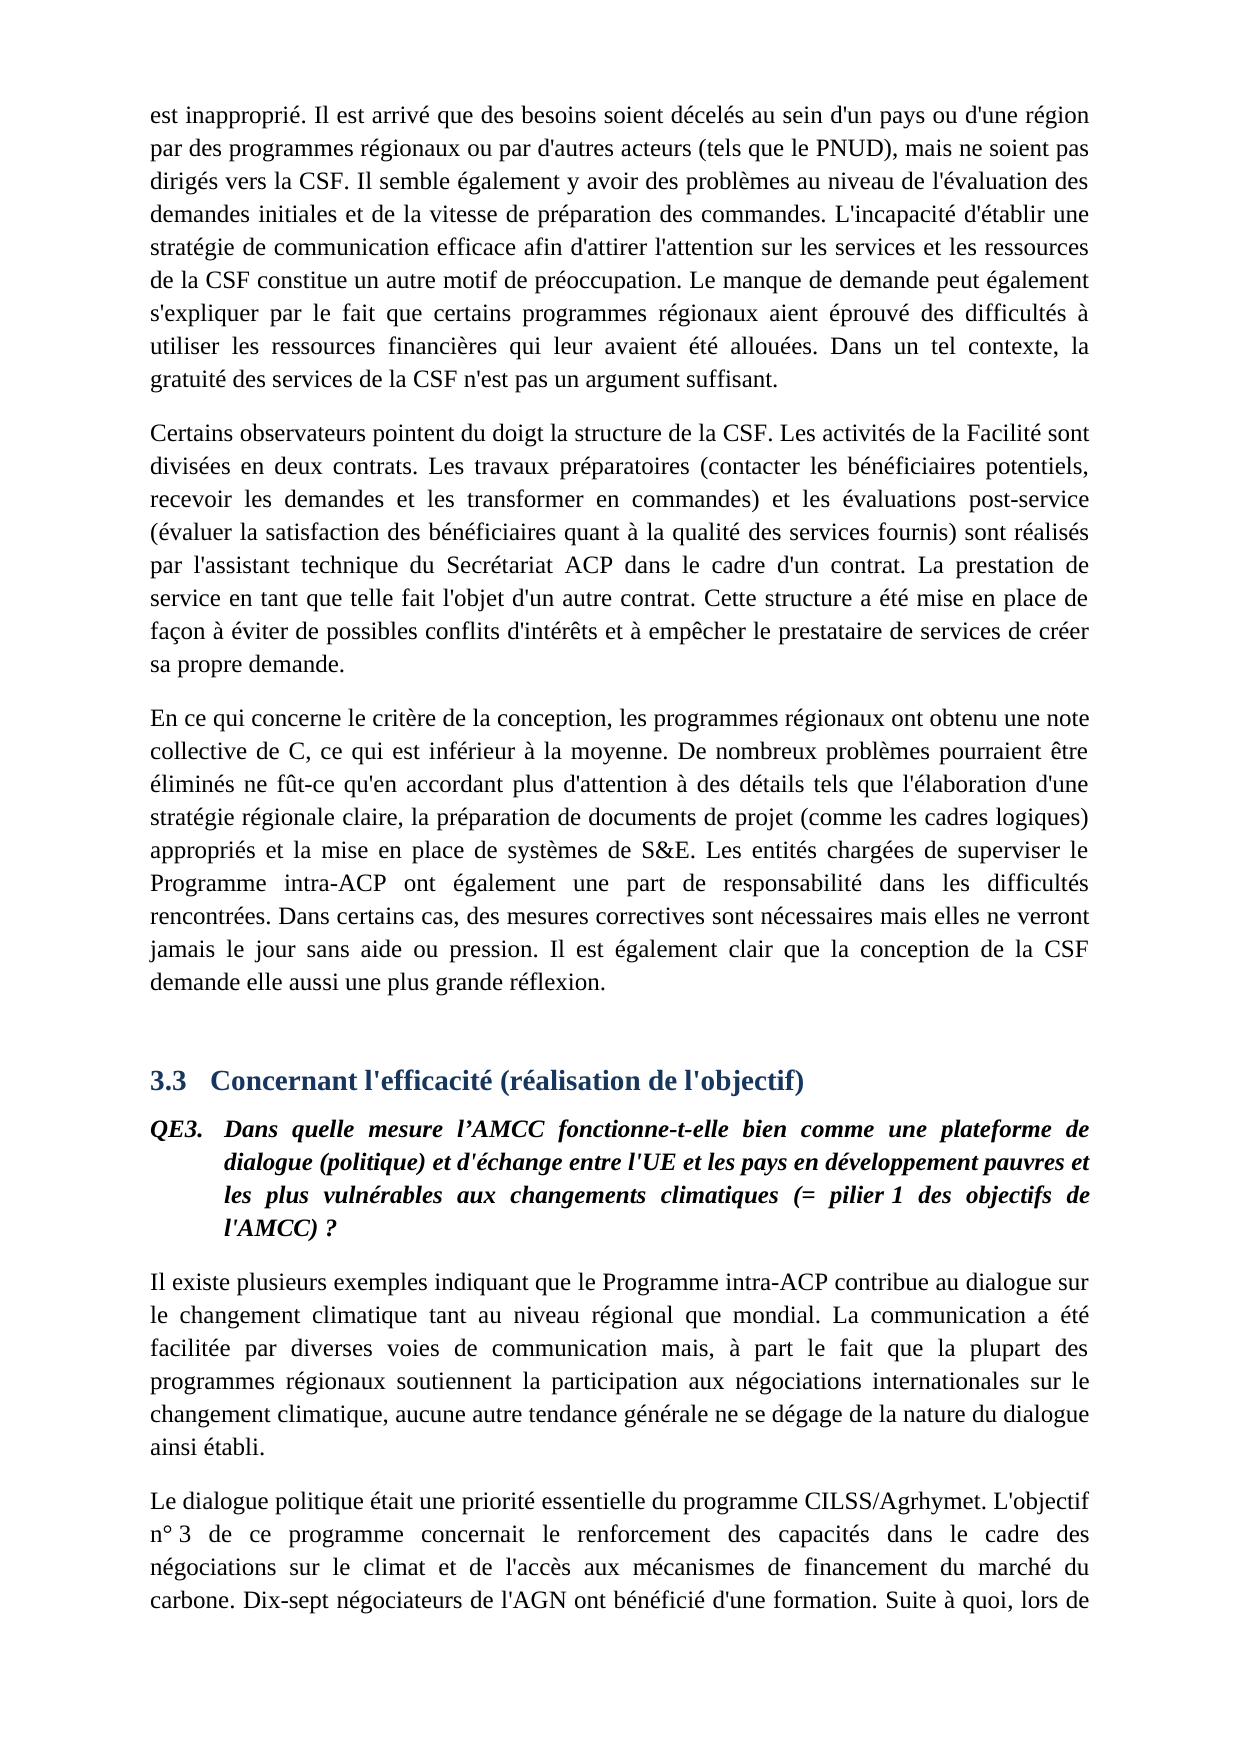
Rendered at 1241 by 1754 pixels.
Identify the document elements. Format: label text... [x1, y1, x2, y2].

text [150, 1486, 1090, 1614]
text QE3. Dans quelle mesure l’AMCC fonctionne-t-elle bien comme une plateforme de dialogue (politique) et d'échange entre l'UE et les pays en développement pauvres et les plus vulnérables aux changements climatiques (= pilier 1 des objectifs de l'AMCC) ? [150, 1114, 1090, 1242]
subtitle Concernant l'efficacité (réalisation de l'objectif) [150, 1063, 1090, 1096]
text En ce qui concerne le critère de la conception, les programmes régionaux ont obtenu une note collective de C, ce qui est inférieur à la moyenne. De nombreux problèmes pourraient être éliminés ne fût-ce qu'en accordant plus d'attention à des détails tels que l'élaboration d'une stratégie régionale claire, la préparation de documents de projet (comme les cadres logiques) appropriés et la mise en place de systèmes de S&E. Les entités chargées de superviser le Programme intra-ACP ont également une part de responsabilité dans les difficultés rencontrées. Dans certains cas, des mesures correctives sont nécessaires mais elles ne verront jamais le jour sans aide ou pression. Il est également clair que la conception de la CSF demande elle aussi une plus grande réflexion. [150, 703, 1090, 996]
text Il existe plusieurs exemples indiquant que le Programme intra-ACP contribue au dialogue sur le changement climatique tant au niveau régional que mondial. La communication a été facilitée par diverses voies de communication mais, à part le fait que la plupart des programmes régionaux soutiennent la participation aux négociations internationales sur le changement climatique, aucune autre tendance générale ne se dégage de la nature du dialogue ainsi établi. [150, 1267, 1090, 1461]
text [150, 100, 1090, 393]
text Certains observateurs pointent du doigt la structure de la CSF. Les activités de la Facilité sont divisées en deux contrats. Les travaux préparatoires (contacter les bénéficiaires potentiels, recevoir les demandes et les transformer en commandes) et les évaluations post-service (évaluer la satisfaction des bénéficiaires quant à la qualité des services fournis) sont réalisés par l'assistant technique du Secrétariat ACP dans le cadre d'un contrat. La prestation de service en tant que telle fait l'objet d'un autre contrat. Cette structure a été mise en place de façon à éviter de possibles conflits d'intérêts et à empêcher le prestataire de services de créer sa propre demande. [150, 418, 1090, 678]
